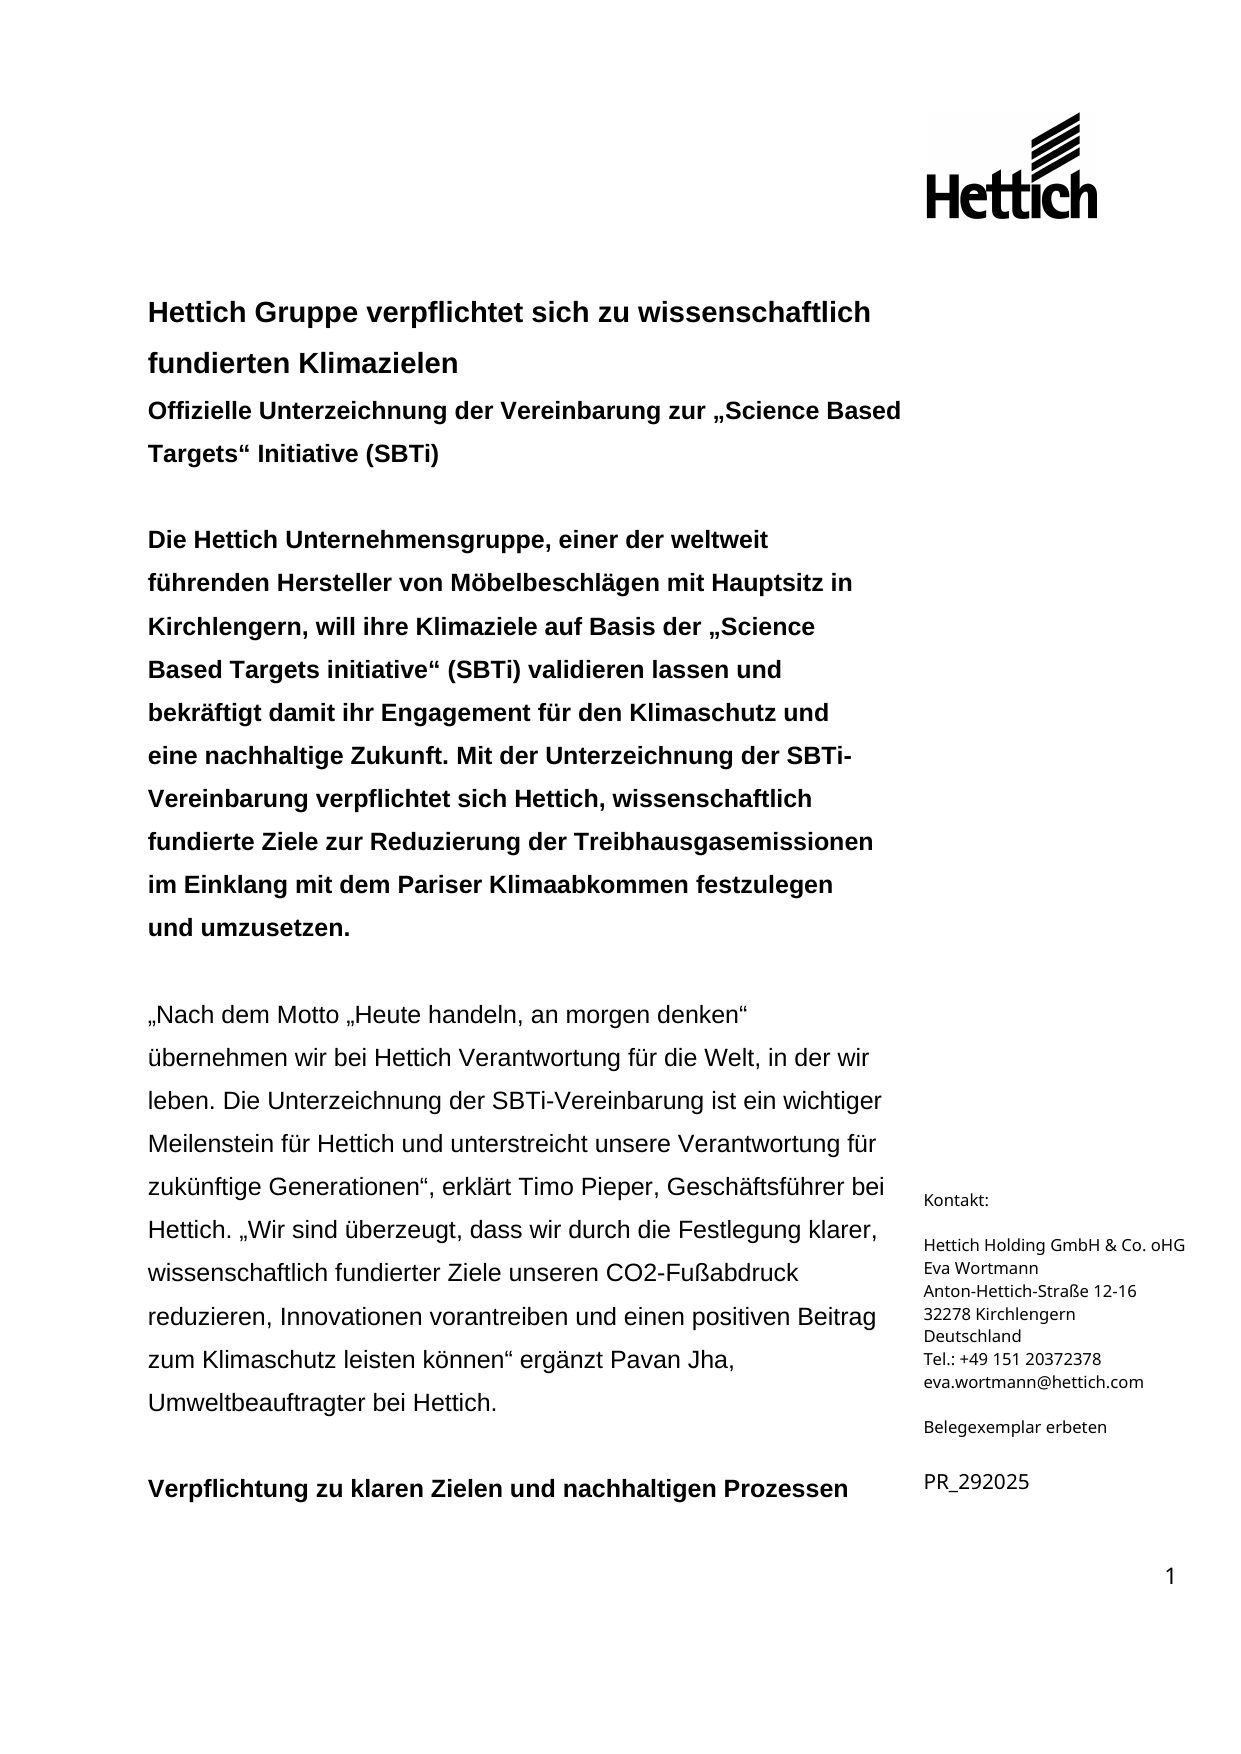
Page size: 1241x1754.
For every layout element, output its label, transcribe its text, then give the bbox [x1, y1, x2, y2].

picture [926, 112, 1097, 219]
text Die Hettich Unternehmensgruppe, einer der weltweit führenden Hersteller von Möbelbeschlägen mit Hauptsitz in Kirchlengern, will ihre Klimaziele auf Basis der „Science Based Targets initiative“ (SBTi) validieren lassen und bekräftigt damit ihr Engagement für den Klimaschutz und eine nachhaltige Zukunft. Mit der Unterzeichnung der SBTi-Vereinbarung verpflichtet sich Hettich, wissenschaftlich fundierte Ziele zur Reduzierung der Treibhausgasemissionen im Einklang mit dem Pariser Klimaabkommen festzulegen und umzusetzen. [148, 525, 886, 942]
text Verpflichtung zu klaren Zielen und nachhaltigen Prozessen [148, 1474, 886, 1503]
text Offizielle Unterzeichnung der Vereinbarung zur „Science Based Targets“ Initiative (SBTi) [148, 396, 946, 468]
text „Nach dem Motto „Heute handeln, an morgen denken“ übernehmen wir bei Hettich Verantwortung für die Welt, in der wir leben. Die Unterzeichnung der SBTi-Vereinbarung ist ein wichtiger Meilenstein für Hettich und unterstreicht unsere Verantwortung für zukünftige Generationen“, erklärt Timo Pieper, Geschäftsführer bei Hettich. „Wir sind überzeugt, dass wir durch die Festlegung klarer, wissenschaftlich fundierter Ziele unseren CO2-Fußabdruck reduzieren, Innovationen vorantreiben und einen positiven Beitrag zum Klimaschutz leisten können“ ergänzt Pavan Jha, Umweltbeauftragter bei Hettich. [148, 1000, 886, 1417]
text Hettich Gruppe verpflichtet sich zu wissenschaftlich fundierten Klimazielen [148, 295, 946, 379]
